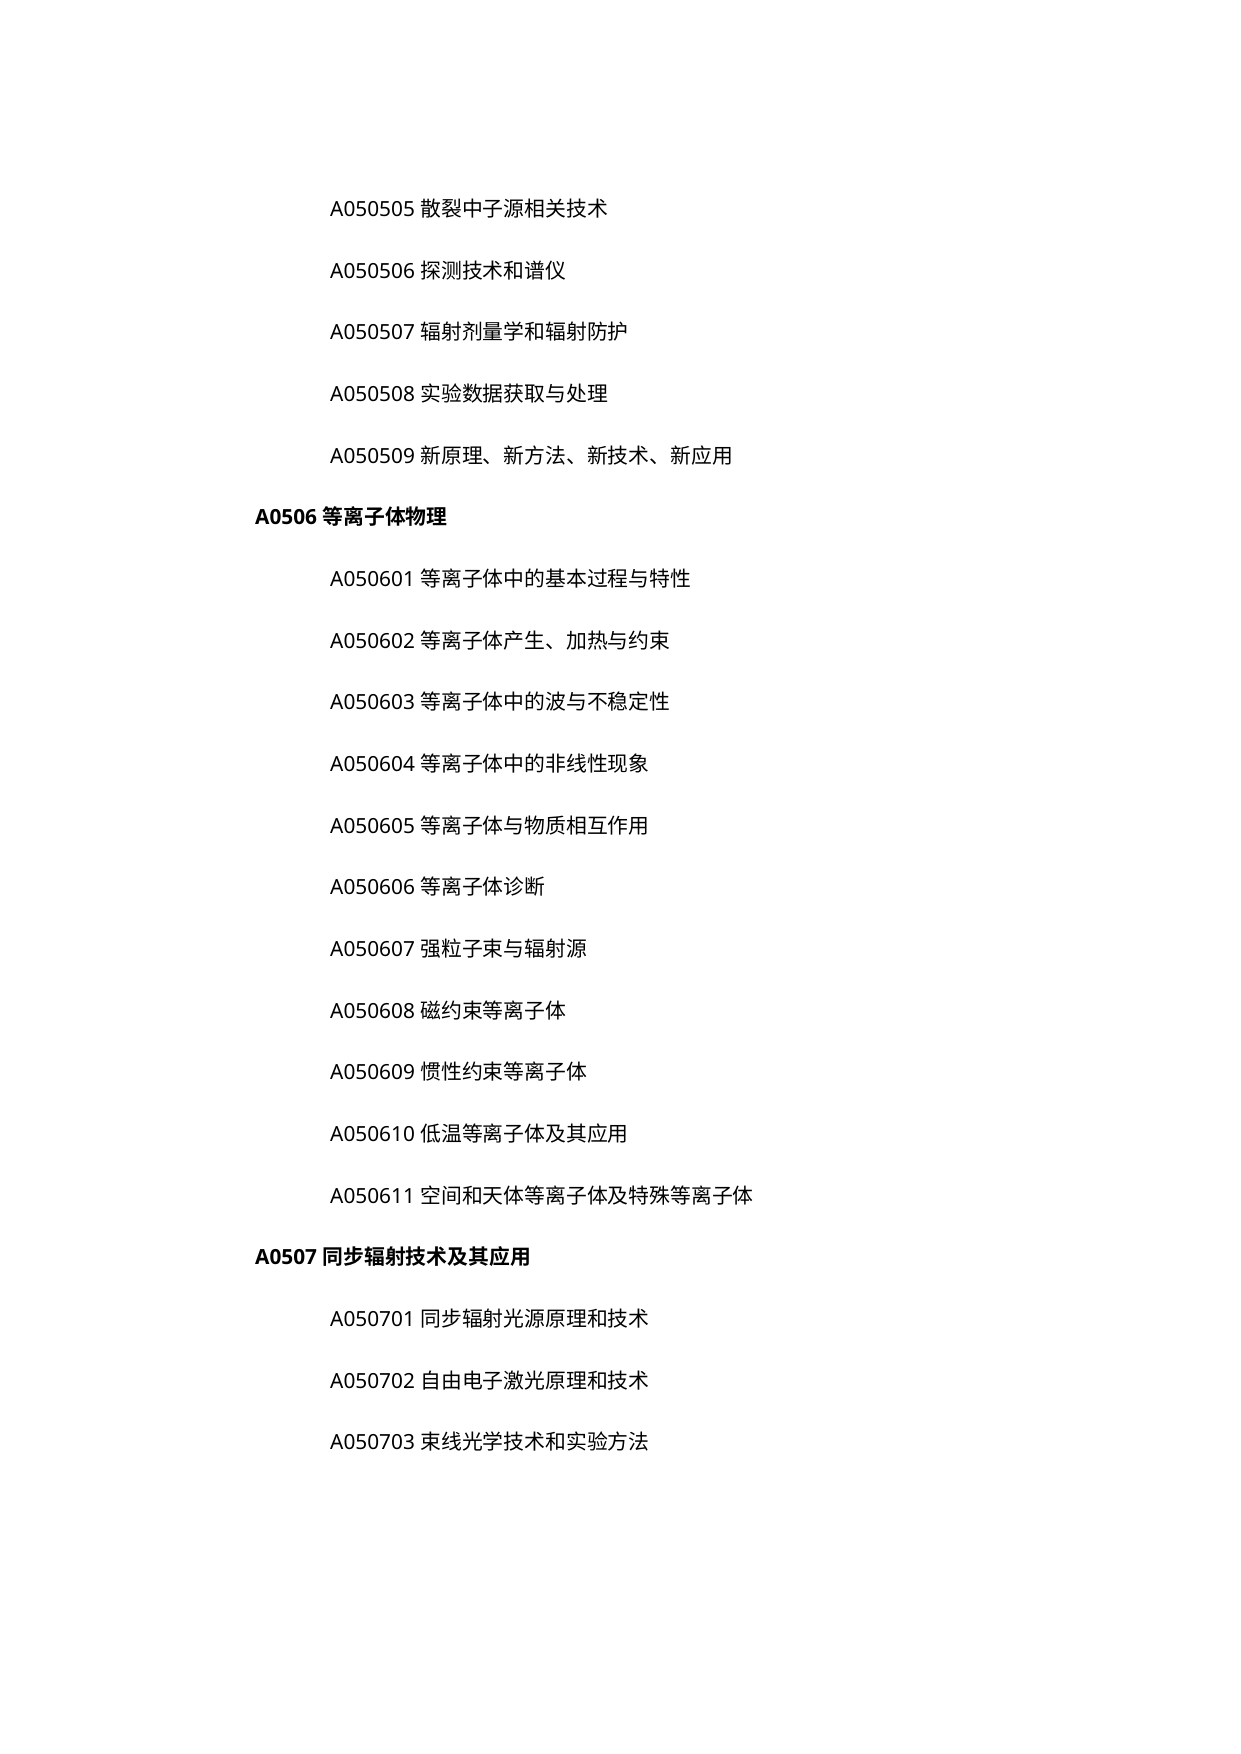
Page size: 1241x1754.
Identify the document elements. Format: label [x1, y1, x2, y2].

table_header [179, 162, 1071, 1457]
